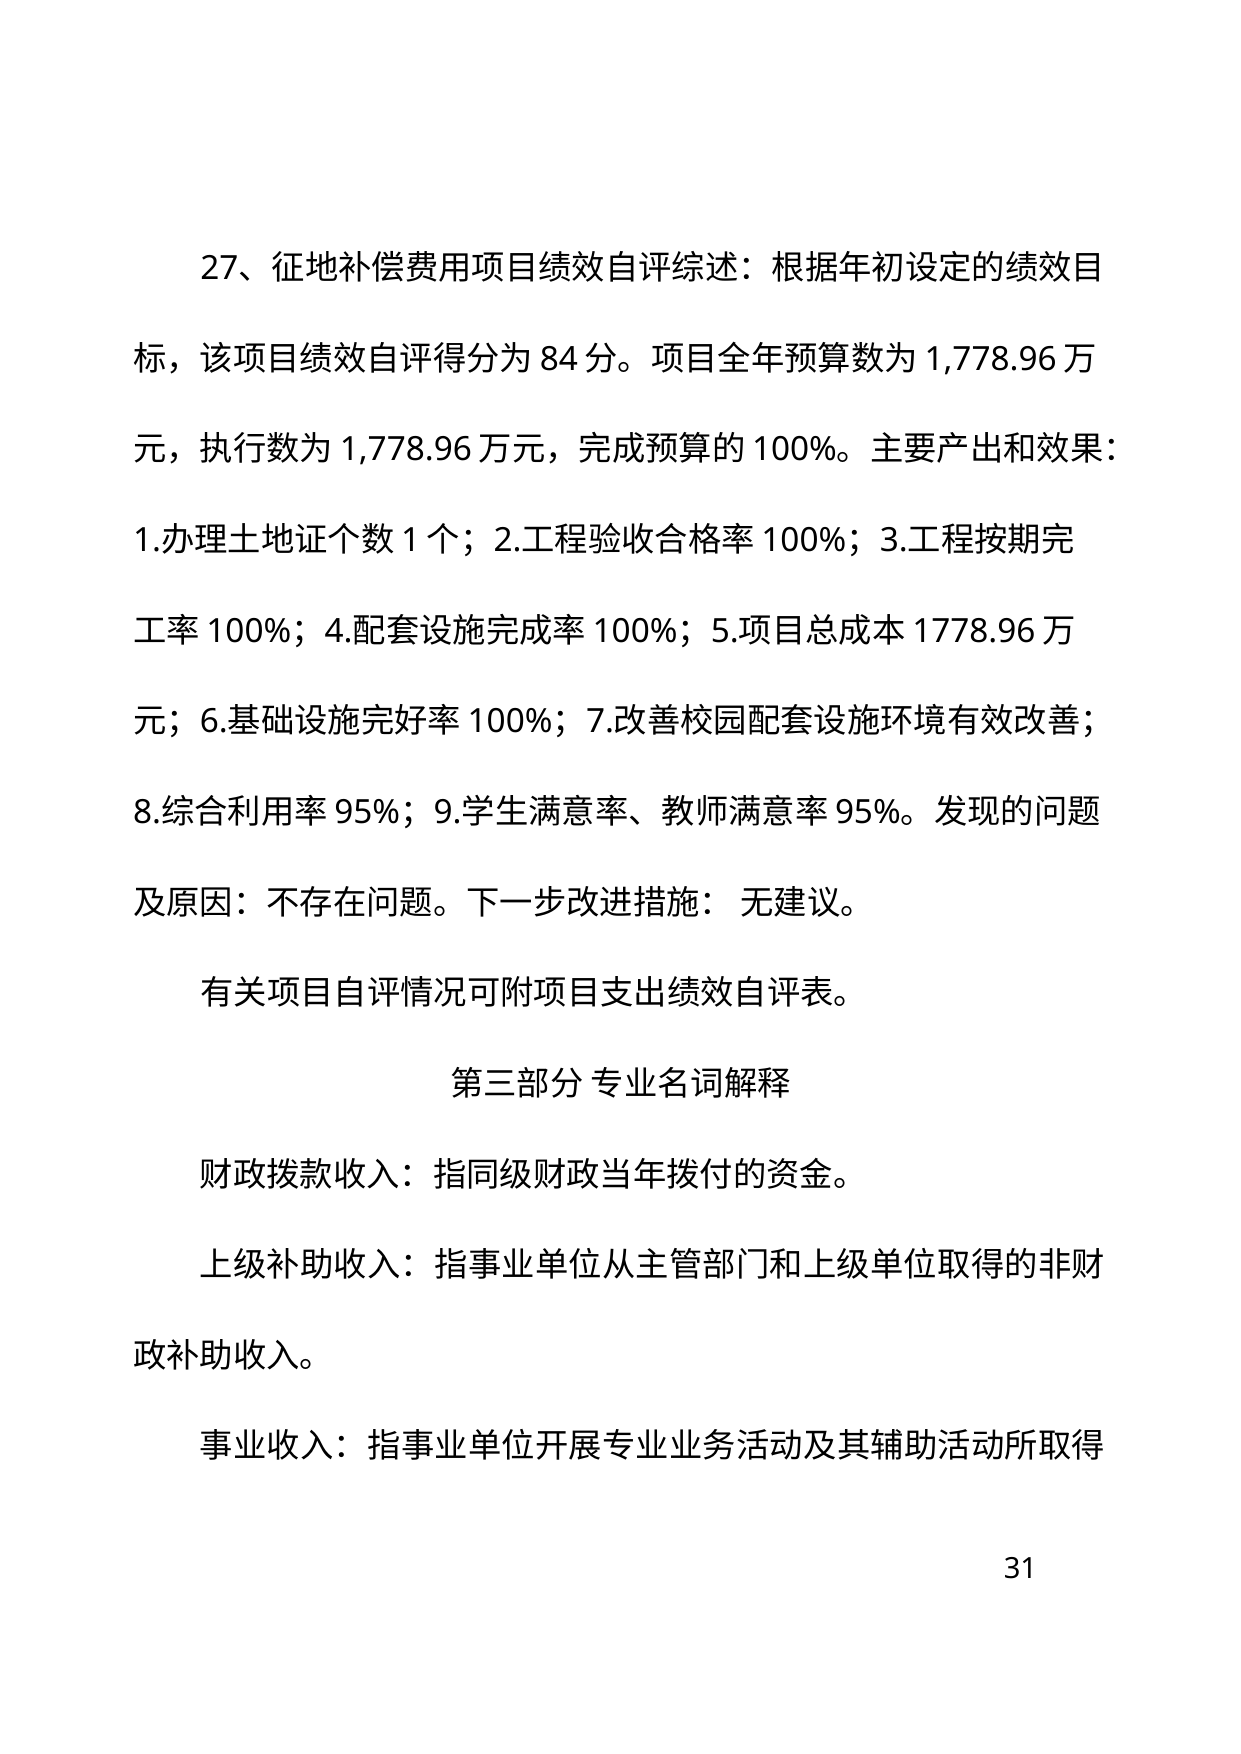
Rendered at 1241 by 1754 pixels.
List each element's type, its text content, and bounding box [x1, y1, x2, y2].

text 第三部分 专业名词解释 [133, 1036, 1107, 1126]
text 有关项目自评情况可附项目支出绩效自评表。 [133, 945, 1107, 1036]
text 财政拨款收入：指同级财政当年拨付的资金。 [133, 1126, 1107, 1217]
text 27、征地补偿费用项目绩效自评综述：根据年初设定的绩效目标，该项目绩效自评得分为84分。项目全年预算数为1,778.96万元，执行数为1,778.96万元，完成预算的100%。主要产出和效果：1.办理土地证个数1个；2.工程验收合格率100%；3.工程按期完工率100%；4.配套设施完成率100%；5.项目总成本1778.96万元；6.基础设施完好率100%；7.改善校园配套设施环境有效改善；8.综合利用率95%；9.学生满意率、教师满意率95%。发现的问题及原因：不存在问题。下一步改进措施： 无建议。 [133, 220, 1107, 945]
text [133, 1398, 1107, 1489]
text 上级补助收入：指事业单位从主管部门和上级单位取得的非财政补助收入。 [133, 1217, 1107, 1398]
